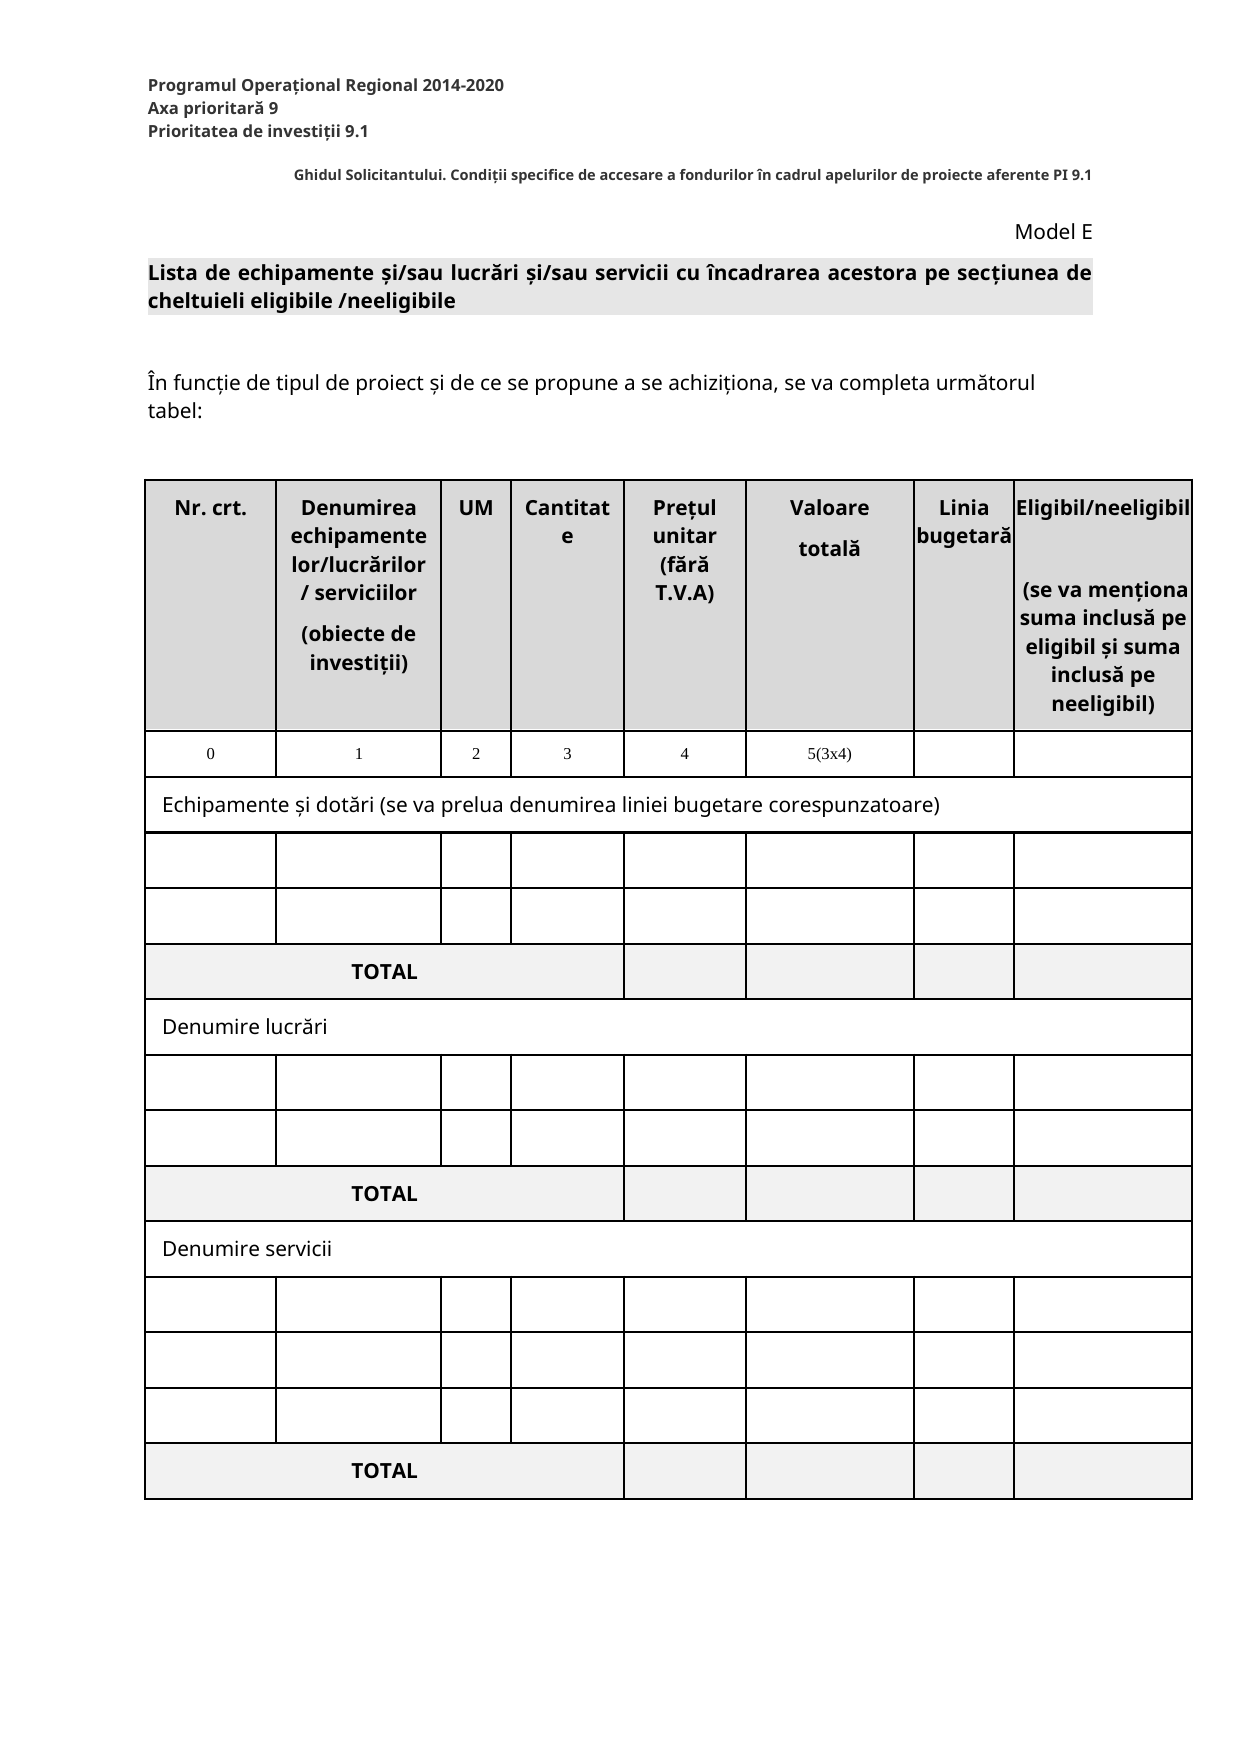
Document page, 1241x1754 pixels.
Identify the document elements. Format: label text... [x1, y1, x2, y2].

table_cell [277, 1056, 440, 1109]
table_cell [625, 1111, 745, 1164]
table_cell [146, 1278, 275, 1331]
table_cell [915, 889, 1013, 942]
table_cell [277, 1278, 440, 1331]
table_cell [1015, 1333, 1191, 1387]
table_cell [747, 1444, 913, 1498]
table_cell [512, 1278, 623, 1331]
table_cell [915, 1333, 1013, 1387]
table_cell [915, 834, 1013, 887]
table_cell [1015, 1389, 1191, 1442]
table_cell [1015, 732, 1191, 776]
table_cell [512, 1389, 623, 1442]
list Lista de echipamente și/sau lucrări și/sau servicii cu încadrarea acestora pe secțiunea de cheltuieli eligibile /neeligibile [148, 258, 1093, 315]
table_cell [1015, 1056, 1191, 1109]
table_cell [442, 834, 510, 887]
table_header Eligibil/neeligibil (se va menţiona suma inclusă pe eligibil şi suma inclusă pe neeligibil) [1015, 481, 1191, 729]
table_cell [1015, 1444, 1191, 1498]
table_cell [277, 889, 440, 942]
table_cell [625, 834, 745, 887]
table_cell [512, 1056, 623, 1109]
table_cell 3 [512, 732, 623, 776]
text În funcţie de tipul de proiect şi de ce se propune a se achiziţiona, se va completa următorul tabel: [148, 368, 1093, 425]
table_cell [442, 1056, 510, 1109]
table_cell [277, 1111, 440, 1164]
table_header UM [442, 481, 510, 729]
table_cell [442, 1278, 510, 1331]
table_cell [442, 1389, 510, 1442]
table_cell [146, 1056, 275, 1109]
table_cell [625, 1444, 745, 1498]
table_cell [747, 1111, 913, 1164]
table_cell [747, 889, 913, 942]
table_cell [146, 1389, 275, 1442]
table_cell [146, 1111, 275, 1164]
table_cell Denumire servicii [146, 1222, 1191, 1276]
table_cell [915, 1167, 1013, 1220]
table_cell [625, 1167, 745, 1220]
table_cell [747, 1389, 913, 1442]
table_cell [442, 889, 510, 942]
table_header Cantitate [512, 481, 623, 729]
table_cell [1015, 834, 1191, 887]
table_cell [1015, 1111, 1191, 1164]
table_cell [625, 1056, 745, 1109]
table_cell [625, 889, 745, 942]
table_cell [1015, 945, 1191, 998]
table_cell [625, 1333, 745, 1387]
table_cell [512, 834, 623, 887]
table_header Nr. crt. [146, 481, 275, 729]
table_cell [915, 945, 1013, 998]
table_cell [915, 1444, 1013, 1498]
table_cell [747, 1167, 913, 1220]
table_cell [747, 1333, 913, 1387]
table_cell [915, 1389, 1013, 1442]
table_cell 1 [277, 732, 440, 776]
table_cell [277, 1333, 440, 1387]
table_cell 2 [442, 732, 510, 776]
table_cell [512, 889, 623, 942]
table_header Linia bugetară [915, 481, 1013, 729]
table_cell [915, 1056, 1013, 1109]
table_cell [277, 834, 440, 887]
table_cell Echipamente şi dotări (se va prelua denumirea liniei bugetare corespunzatoare) [146, 778, 1191, 831]
table_cell [277, 1389, 440, 1442]
table_header Valoare totală [747, 481, 913, 729]
table_cell TOTAL [146, 1444, 623, 1498]
table_cell [1015, 1278, 1191, 1331]
table_cell [915, 1111, 1013, 1164]
table_cell [625, 1389, 745, 1442]
table_cell 5(3x4) [747, 732, 913, 776]
table_cell [625, 945, 745, 998]
table_cell [625, 1278, 745, 1331]
table_cell 0 [146, 732, 275, 776]
table_cell [512, 1333, 623, 1387]
table_cell [747, 945, 913, 998]
table_cell [146, 889, 275, 942]
table_cell Denumire lucrări [146, 1000, 1191, 1053]
table_header Preţul unitar (fără T.V.A) [625, 481, 745, 729]
table_cell [747, 834, 913, 887]
table_cell [747, 1278, 913, 1331]
table_cell [1015, 1167, 1191, 1220]
table_cell [915, 1278, 1013, 1331]
table_cell [146, 834, 275, 887]
table_cell [915, 732, 1013, 776]
table_cell [747, 1056, 913, 1109]
table_header Denumirea echipamentelor/lucrărilor/ serviciilor (obiecte de investiții) [277, 481, 440, 729]
table_cell TOTAL [146, 1167, 623, 1220]
table_cell [1015, 889, 1191, 942]
table_cell 4 [625, 732, 745, 776]
table_cell [442, 1111, 510, 1164]
table_cell [146, 1333, 275, 1387]
table_cell TOTAL [146, 945, 623, 998]
table_cell [512, 1111, 623, 1164]
table_cell [442, 1333, 510, 1387]
